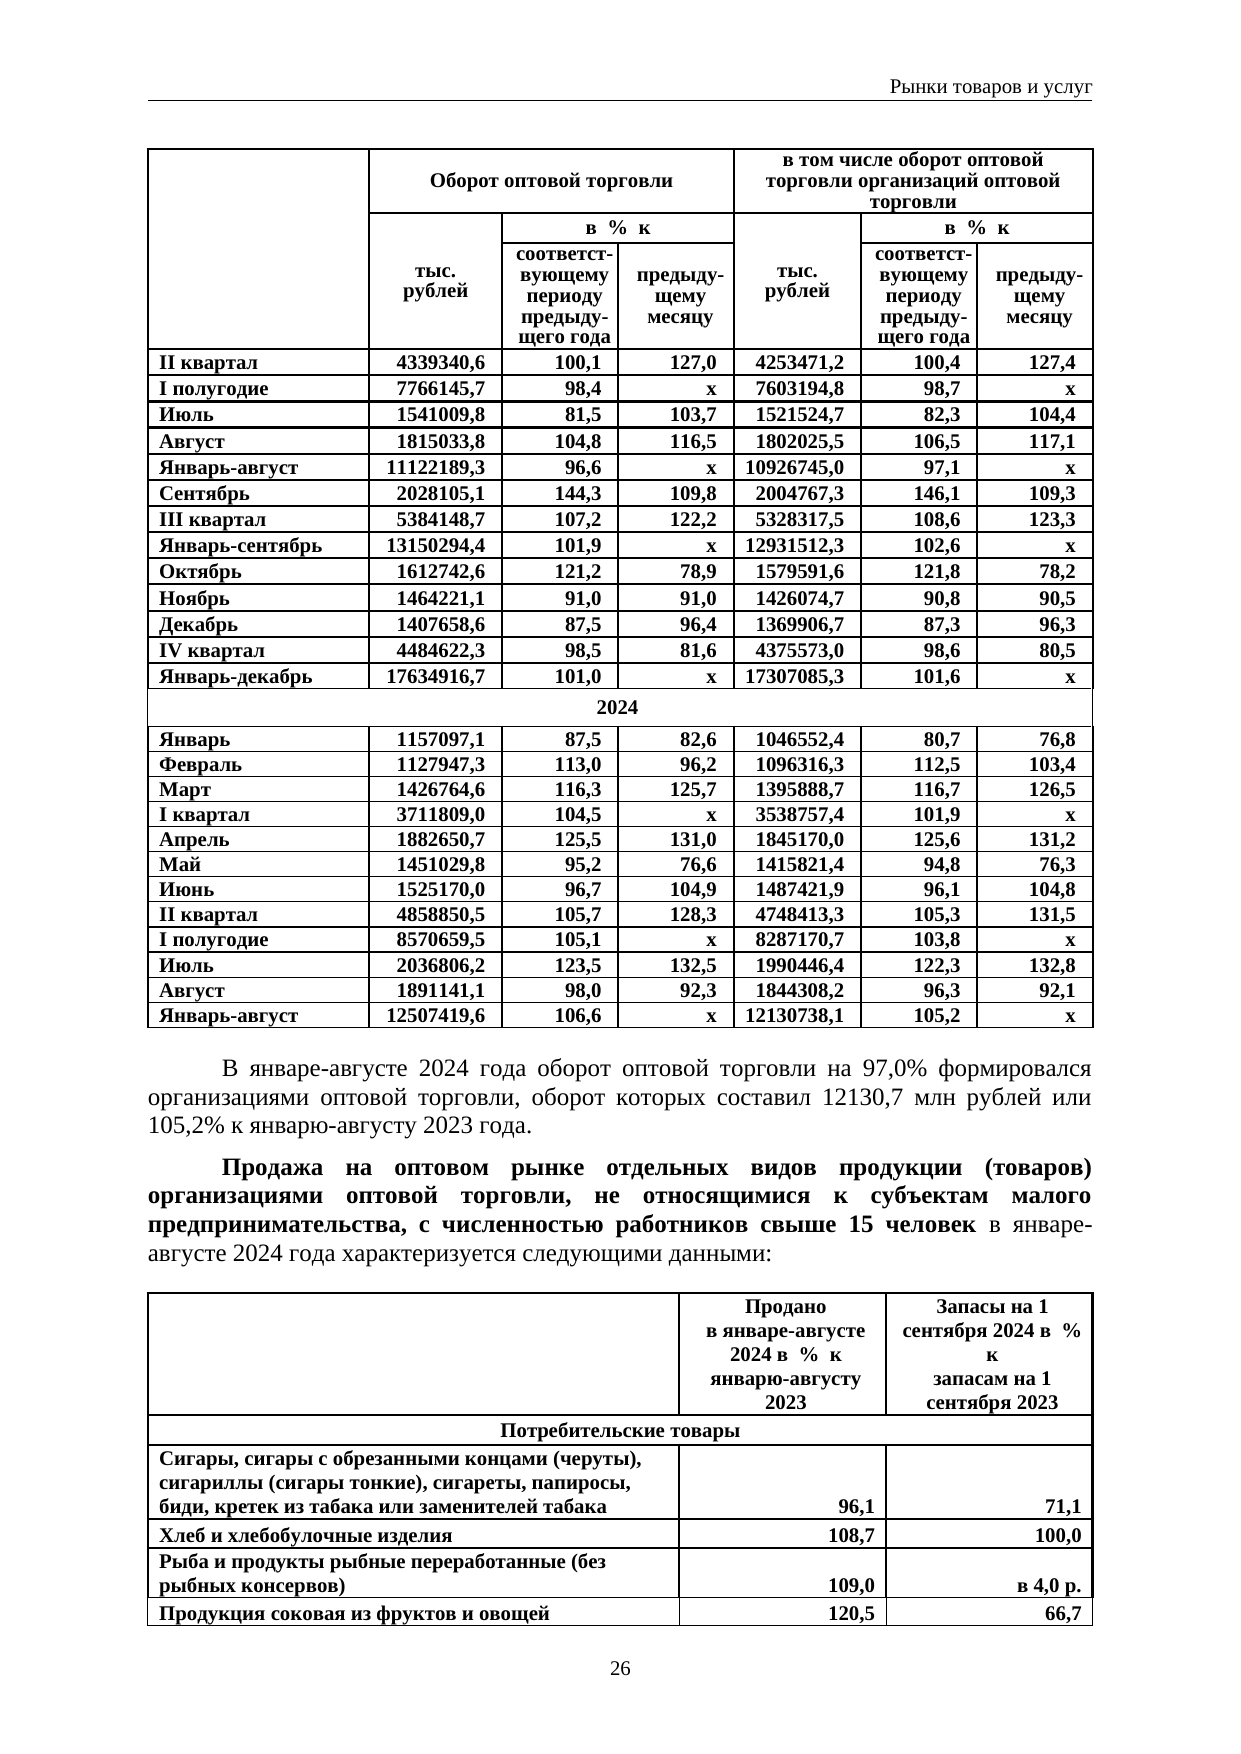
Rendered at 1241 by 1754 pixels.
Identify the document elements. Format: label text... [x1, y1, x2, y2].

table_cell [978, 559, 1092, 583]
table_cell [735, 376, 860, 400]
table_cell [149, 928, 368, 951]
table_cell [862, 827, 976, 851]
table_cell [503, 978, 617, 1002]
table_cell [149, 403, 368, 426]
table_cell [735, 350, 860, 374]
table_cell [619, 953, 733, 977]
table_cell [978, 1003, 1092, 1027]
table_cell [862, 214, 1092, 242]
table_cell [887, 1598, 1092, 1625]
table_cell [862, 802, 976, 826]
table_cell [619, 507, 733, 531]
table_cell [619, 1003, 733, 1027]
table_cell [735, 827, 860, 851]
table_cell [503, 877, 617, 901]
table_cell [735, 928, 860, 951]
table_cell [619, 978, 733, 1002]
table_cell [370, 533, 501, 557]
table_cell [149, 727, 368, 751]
text В январе-августе 2024 года оборот оптовой торговли на 97,0% формировался организациями оптовой торговли, оборот которых составил 12130,7 млн рублей или 105,2% к январю-августу 2023 года. [148, 1053, 1092, 1139]
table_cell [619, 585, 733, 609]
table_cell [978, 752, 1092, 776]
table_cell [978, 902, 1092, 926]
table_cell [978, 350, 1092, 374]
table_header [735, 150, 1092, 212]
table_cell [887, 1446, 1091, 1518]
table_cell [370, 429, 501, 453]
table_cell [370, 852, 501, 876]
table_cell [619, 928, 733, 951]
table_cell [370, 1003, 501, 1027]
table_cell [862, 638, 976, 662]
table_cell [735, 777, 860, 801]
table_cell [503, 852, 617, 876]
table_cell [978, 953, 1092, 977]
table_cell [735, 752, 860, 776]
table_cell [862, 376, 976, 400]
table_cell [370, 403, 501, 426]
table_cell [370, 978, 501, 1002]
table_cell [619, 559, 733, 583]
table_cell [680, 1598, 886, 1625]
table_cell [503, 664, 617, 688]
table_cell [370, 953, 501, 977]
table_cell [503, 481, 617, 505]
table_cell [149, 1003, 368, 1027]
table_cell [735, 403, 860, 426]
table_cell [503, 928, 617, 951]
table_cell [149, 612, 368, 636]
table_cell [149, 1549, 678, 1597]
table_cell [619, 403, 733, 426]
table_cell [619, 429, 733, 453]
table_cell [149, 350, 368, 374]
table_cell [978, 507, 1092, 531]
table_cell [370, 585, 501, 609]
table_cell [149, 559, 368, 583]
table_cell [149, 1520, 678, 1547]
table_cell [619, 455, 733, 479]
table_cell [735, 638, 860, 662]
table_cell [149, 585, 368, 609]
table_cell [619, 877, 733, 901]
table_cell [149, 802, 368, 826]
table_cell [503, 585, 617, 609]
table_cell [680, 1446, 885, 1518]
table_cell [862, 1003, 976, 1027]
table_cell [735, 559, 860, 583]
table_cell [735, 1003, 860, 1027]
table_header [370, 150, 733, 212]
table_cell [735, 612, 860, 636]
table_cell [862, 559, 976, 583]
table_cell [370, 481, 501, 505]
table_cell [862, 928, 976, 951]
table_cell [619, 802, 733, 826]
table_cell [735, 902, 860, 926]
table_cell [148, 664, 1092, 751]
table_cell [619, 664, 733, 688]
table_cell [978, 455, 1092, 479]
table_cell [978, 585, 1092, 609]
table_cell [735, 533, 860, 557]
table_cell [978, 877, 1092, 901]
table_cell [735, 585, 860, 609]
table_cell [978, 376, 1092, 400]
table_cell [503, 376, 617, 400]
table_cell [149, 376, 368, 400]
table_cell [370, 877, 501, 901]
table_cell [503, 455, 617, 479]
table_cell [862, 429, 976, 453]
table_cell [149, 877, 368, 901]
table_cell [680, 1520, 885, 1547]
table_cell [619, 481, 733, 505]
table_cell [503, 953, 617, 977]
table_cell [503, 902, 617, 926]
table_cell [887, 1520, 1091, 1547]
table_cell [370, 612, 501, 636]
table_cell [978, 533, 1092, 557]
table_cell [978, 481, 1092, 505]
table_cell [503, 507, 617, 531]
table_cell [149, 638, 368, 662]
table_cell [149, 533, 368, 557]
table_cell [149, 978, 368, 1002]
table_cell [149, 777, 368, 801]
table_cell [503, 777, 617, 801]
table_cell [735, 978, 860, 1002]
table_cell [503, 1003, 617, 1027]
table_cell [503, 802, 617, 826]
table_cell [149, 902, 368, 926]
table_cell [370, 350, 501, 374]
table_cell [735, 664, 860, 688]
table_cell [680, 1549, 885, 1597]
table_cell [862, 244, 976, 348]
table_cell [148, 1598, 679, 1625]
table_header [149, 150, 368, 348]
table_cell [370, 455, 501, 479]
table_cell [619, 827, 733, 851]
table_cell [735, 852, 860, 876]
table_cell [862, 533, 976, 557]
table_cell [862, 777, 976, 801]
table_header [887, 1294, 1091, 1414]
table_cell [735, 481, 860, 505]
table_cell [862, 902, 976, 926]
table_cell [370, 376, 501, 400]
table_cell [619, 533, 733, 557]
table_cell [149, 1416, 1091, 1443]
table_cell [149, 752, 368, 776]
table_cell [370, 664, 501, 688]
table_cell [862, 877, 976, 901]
subtitle Продажа на оптовом рынке отдельных видов продукции (товаров) организациями оптовой торговли, не относящимися к субъектам малого предпринимательства, с численностью работников свыше 15 человек в январе-августе 2024 года характеризуется следующими данными: [148, 1152, 1092, 1267]
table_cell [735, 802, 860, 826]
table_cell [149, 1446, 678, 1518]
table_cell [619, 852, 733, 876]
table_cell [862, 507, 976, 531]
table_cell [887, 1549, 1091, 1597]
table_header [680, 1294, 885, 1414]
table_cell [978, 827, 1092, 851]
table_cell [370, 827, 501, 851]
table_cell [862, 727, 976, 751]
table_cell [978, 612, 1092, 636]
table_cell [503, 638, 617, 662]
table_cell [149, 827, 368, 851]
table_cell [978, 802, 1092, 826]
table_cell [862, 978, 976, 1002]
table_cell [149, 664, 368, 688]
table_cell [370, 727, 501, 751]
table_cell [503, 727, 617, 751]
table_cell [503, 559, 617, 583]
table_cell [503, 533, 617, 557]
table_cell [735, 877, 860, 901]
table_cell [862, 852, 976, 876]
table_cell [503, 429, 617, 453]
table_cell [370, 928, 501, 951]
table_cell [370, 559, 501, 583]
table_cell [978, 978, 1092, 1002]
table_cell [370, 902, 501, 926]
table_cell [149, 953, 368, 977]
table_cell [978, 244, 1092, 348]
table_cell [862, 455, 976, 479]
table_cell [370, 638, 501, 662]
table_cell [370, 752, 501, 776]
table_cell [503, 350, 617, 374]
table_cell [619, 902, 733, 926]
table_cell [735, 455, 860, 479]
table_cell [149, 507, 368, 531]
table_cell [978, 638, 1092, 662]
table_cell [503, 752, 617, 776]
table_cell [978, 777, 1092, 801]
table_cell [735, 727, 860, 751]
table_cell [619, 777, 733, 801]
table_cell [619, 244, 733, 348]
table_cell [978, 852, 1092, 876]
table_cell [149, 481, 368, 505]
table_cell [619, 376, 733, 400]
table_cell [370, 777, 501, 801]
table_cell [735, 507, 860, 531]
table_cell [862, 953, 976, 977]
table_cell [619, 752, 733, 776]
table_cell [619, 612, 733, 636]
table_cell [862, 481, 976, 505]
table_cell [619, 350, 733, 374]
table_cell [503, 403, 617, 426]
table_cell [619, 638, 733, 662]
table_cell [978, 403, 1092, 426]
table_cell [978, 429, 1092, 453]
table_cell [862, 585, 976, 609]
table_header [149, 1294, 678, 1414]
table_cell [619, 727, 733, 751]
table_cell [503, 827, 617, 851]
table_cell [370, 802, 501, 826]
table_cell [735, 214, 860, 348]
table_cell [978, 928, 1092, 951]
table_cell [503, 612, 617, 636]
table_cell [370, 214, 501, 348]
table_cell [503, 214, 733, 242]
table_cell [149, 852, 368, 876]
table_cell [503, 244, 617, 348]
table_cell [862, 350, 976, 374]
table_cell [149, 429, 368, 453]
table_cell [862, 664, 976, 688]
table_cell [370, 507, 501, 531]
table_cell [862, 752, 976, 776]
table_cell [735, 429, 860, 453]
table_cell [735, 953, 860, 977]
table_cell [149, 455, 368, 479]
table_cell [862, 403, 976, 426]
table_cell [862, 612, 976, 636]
